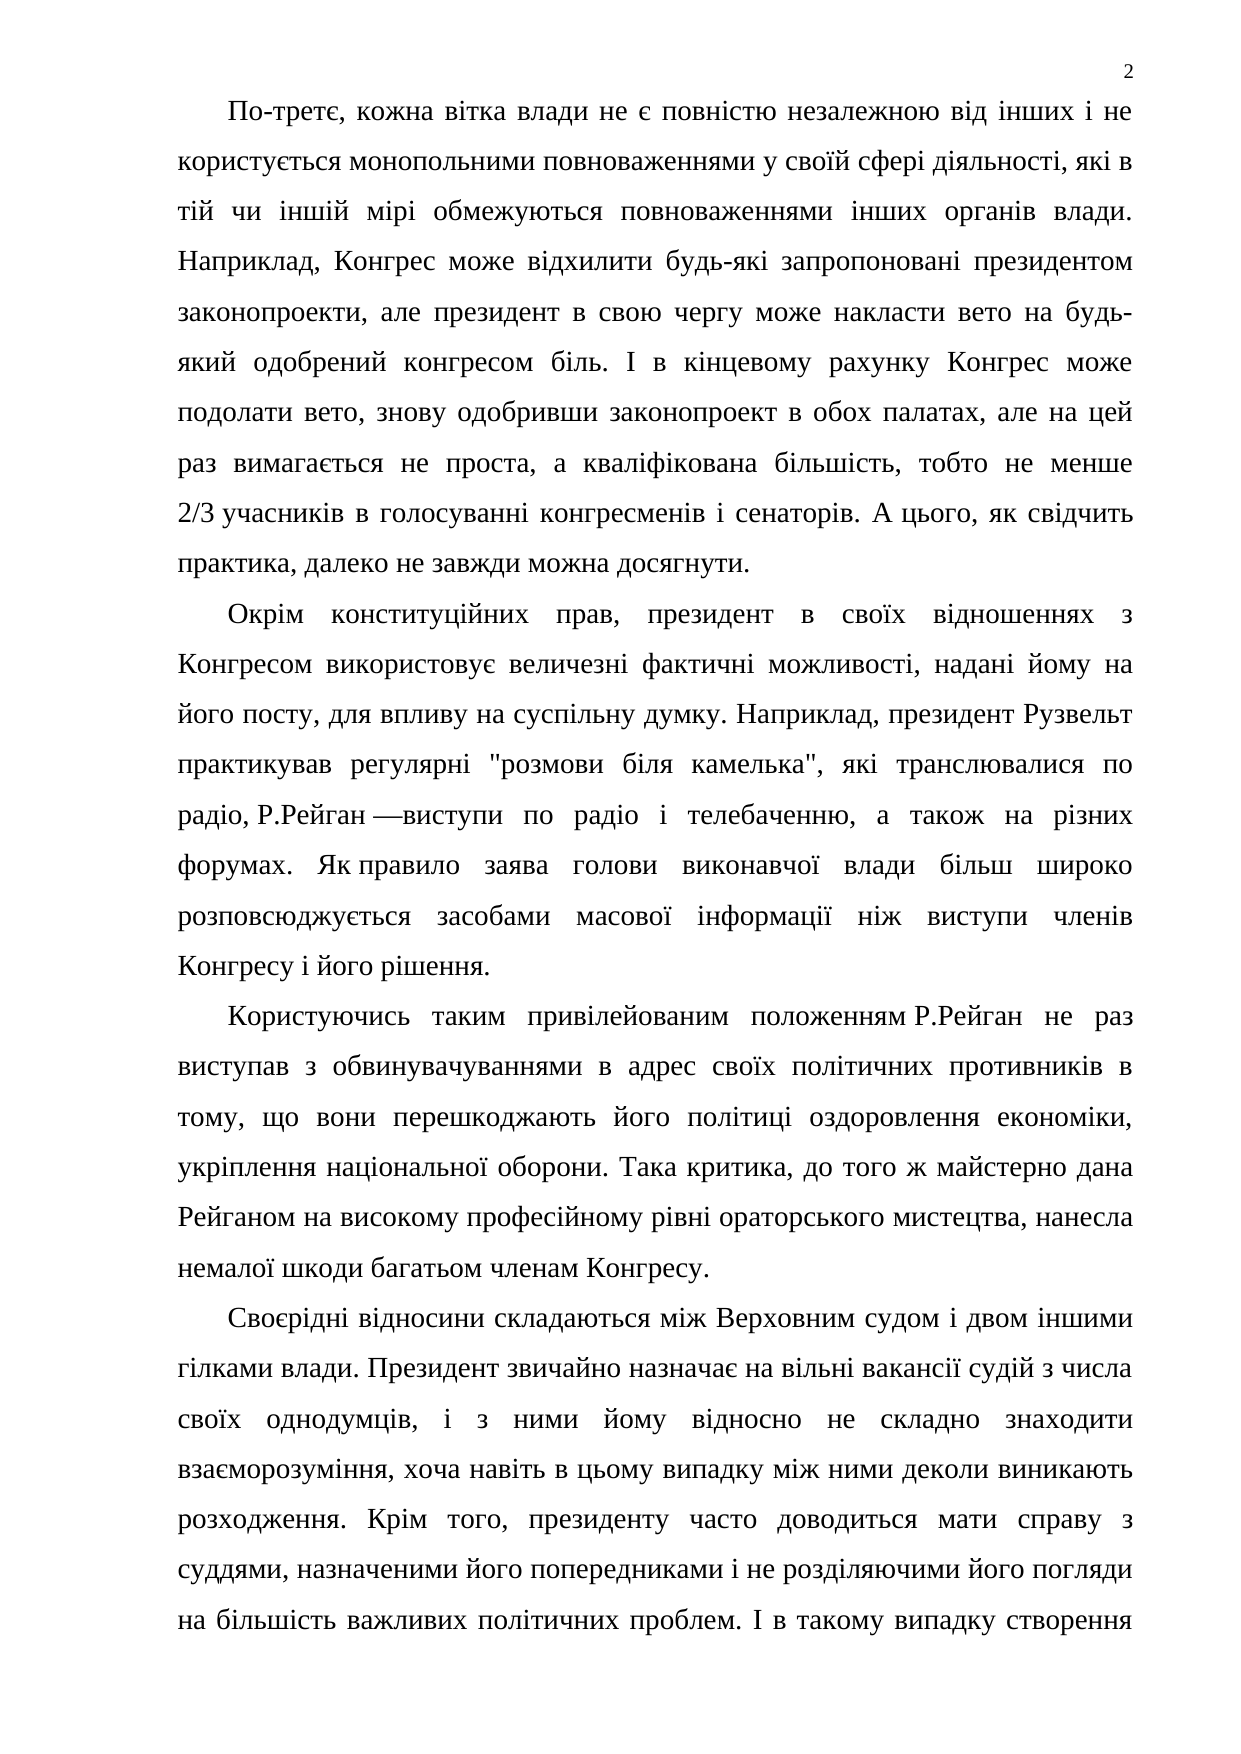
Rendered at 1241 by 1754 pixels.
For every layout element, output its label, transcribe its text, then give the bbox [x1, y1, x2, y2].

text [177, 1300, 1134, 1636]
text Користуючись таким привілейованим положенням Р.Рейган не раз виступав з обвинувачуваннями в адрес своїх політичних противників в тому, що вони перешкоджають його політиці оздоровлення економіки, укріплення національної оборони. Така критика, до того ж майстерно дана Рейганом на високому професійному рівні ораторського мистецтва, нанесла немалої шкоди багатьом членам Конгресу. [177, 998, 1134, 1283]
text По-третє, кожна вітка влади не є повністю незалежною від інших і не користується монопольними повноваженнями у своїй сфері діяльності, які в тій чи іншій мірі обмежуються повноваженнями інших органів влади. Hаприклад, Конгрес може відхилити будь-які запропоновані президентом законопроекти, але президент в свою чергу може накласти вето на будь-який одобрений конгресом біль. І в кінцевому рахунку Конгрес може подолати вето, знову одобривши законопроект в обох палатах, але на цей раз вимагається не проста, а кваліфікована більшість, тобто не менше 2/3 учасників в голосуванні конгресменів і сенаторів. А цього, як свідчить практика, далеко не завжди можна досягнути. [177, 93, 1134, 579]
text Окрім конституційних прав, президент в своїх відношеннях з Конгресом використовує величезні фактичні можливості, надані йому на його посту, для впливу на суспільну думку. Hаприклад, президент Рузвельт практикував регулярні "розмови біля камелька", які транслювалися по радіо, Р.Рейган —виступи по радіо і телебаченню, а також на різних форумах. Як правило заява голови виконавчої влади більш широко розповсюджується засобами масової інформації ніж виступи членів Конгресу і його рішення. [177, 596, 1134, 981]
